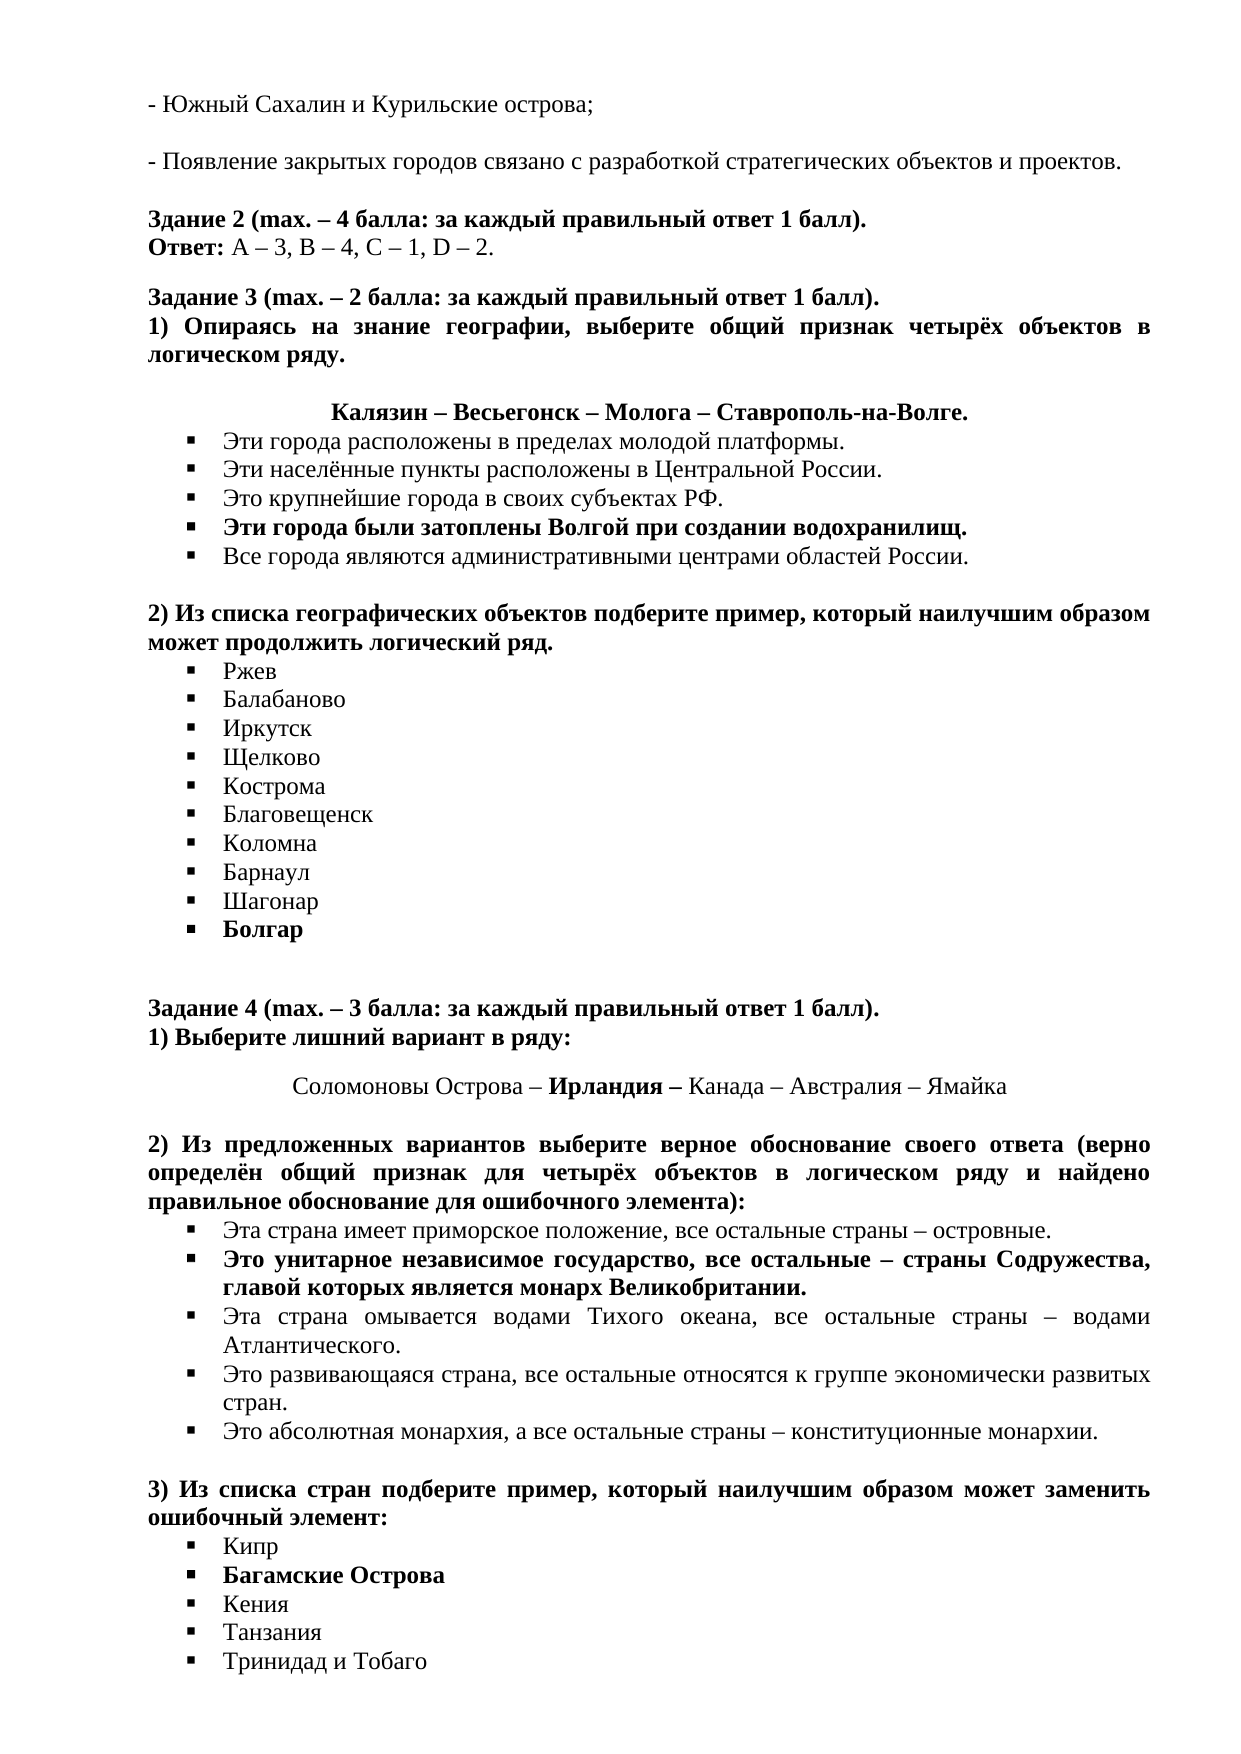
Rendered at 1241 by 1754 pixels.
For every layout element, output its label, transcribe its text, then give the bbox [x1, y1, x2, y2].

list Кострома [185, 771, 1152, 799]
list Коломна [185, 828, 1152, 857]
list Иркутск [185, 713, 1152, 742]
list Это абсолютная монархия, а все остальные страны – конституционные монархии. [185, 1416, 1152, 1445]
list Щелково [185, 742, 1152, 771]
text 2) Из списка географических объектов подберите пример, который наилучшим образом может продолжить логический ряд. [148, 598, 1152, 656]
list Тринидад и Тобаго [185, 1646, 1152, 1675]
text Здание 2 (max. – 4 балла: за каждый правильный ответ 1 балл). [148, 204, 1152, 232]
text 1) Выберите лишний вариант в ряду: [148, 1022, 1152, 1050]
text 3) Из списка стран подберите пример, который наилучшим образом может заменить ошибочный элемент: [148, 1474, 1152, 1531]
list Танзания [185, 1617, 1152, 1646]
text Калязин – Весьегонск – Молога – Ставрополь-на-Волге. [148, 397, 1152, 426]
list Благовещенск [185, 799, 1152, 828]
list Это развивающаяся страна, все остальные относятся к группе экономически развитых стран. [185, 1359, 1152, 1416]
text Ответ: А – 3, B – 4, C – 1, D – 2. [148, 232, 1152, 261]
list Шагонар [185, 886, 1152, 914]
text - Южный Сахалин и Курильские острова; [148, 89, 1152, 117]
list Балабаново [185, 684, 1152, 713]
list Эти населённые пункты расположены в Центральной России. [185, 454, 1152, 483]
list Это крупнейшие города в своих субъектах РФ. [185, 483, 1152, 512]
list Кипр [185, 1531, 1152, 1560]
list Эти города были затоплены Волгой при создании водохранилищ. [185, 512, 1152, 541]
list Эта страна омывается водами Тихого океана, все остальные страны – водами Атлантического. [185, 1301, 1152, 1359]
list Болгар [185, 914, 1152, 943]
list Ржев [185, 656, 1152, 684]
list Эта страна имеет приморское положение, все остальные страны – островные. [185, 1215, 1152, 1244]
list Это унитарное независимое государство, все остальные – страны Содружества, главой которых является монарх Великобритании. [185, 1244, 1152, 1301]
list Все города являются административными центрами областей России. [185, 541, 1152, 569]
list Багамские Острова [185, 1560, 1152, 1589]
text 2) Из предложенных вариантов выберите верное обоснование своего ответа (верно определён общий признак для четырёх объектов в логическом ряду и найдено правильное обоснование для ошибочного элемента): [148, 1129, 1152, 1215]
text - Появление закрытых городов связано с разработкой стратегических объектов и проектов. [148, 146, 1152, 175]
list Эти города расположены в пределах молодой платформы. [185, 426, 1152, 454]
text Задание 4 (max. – 3 балла: за каждый правильный ответ 1 балл). [148, 993, 1152, 1022]
list Кения [185, 1589, 1152, 1617]
text Соломоновы Острова – Ирландия – Канада – Австралия – Ямайка [148, 1071, 1152, 1100]
list Барнаул [185, 857, 1152, 886]
text Задание 3 (max. – 2 балла: за каждый правильный ответ 1 балл). [148, 282, 1152, 311]
text 1) Опираясь на знание географии, выберите общий признак четырёх объектов в логическом ряду. [148, 311, 1152, 368]
